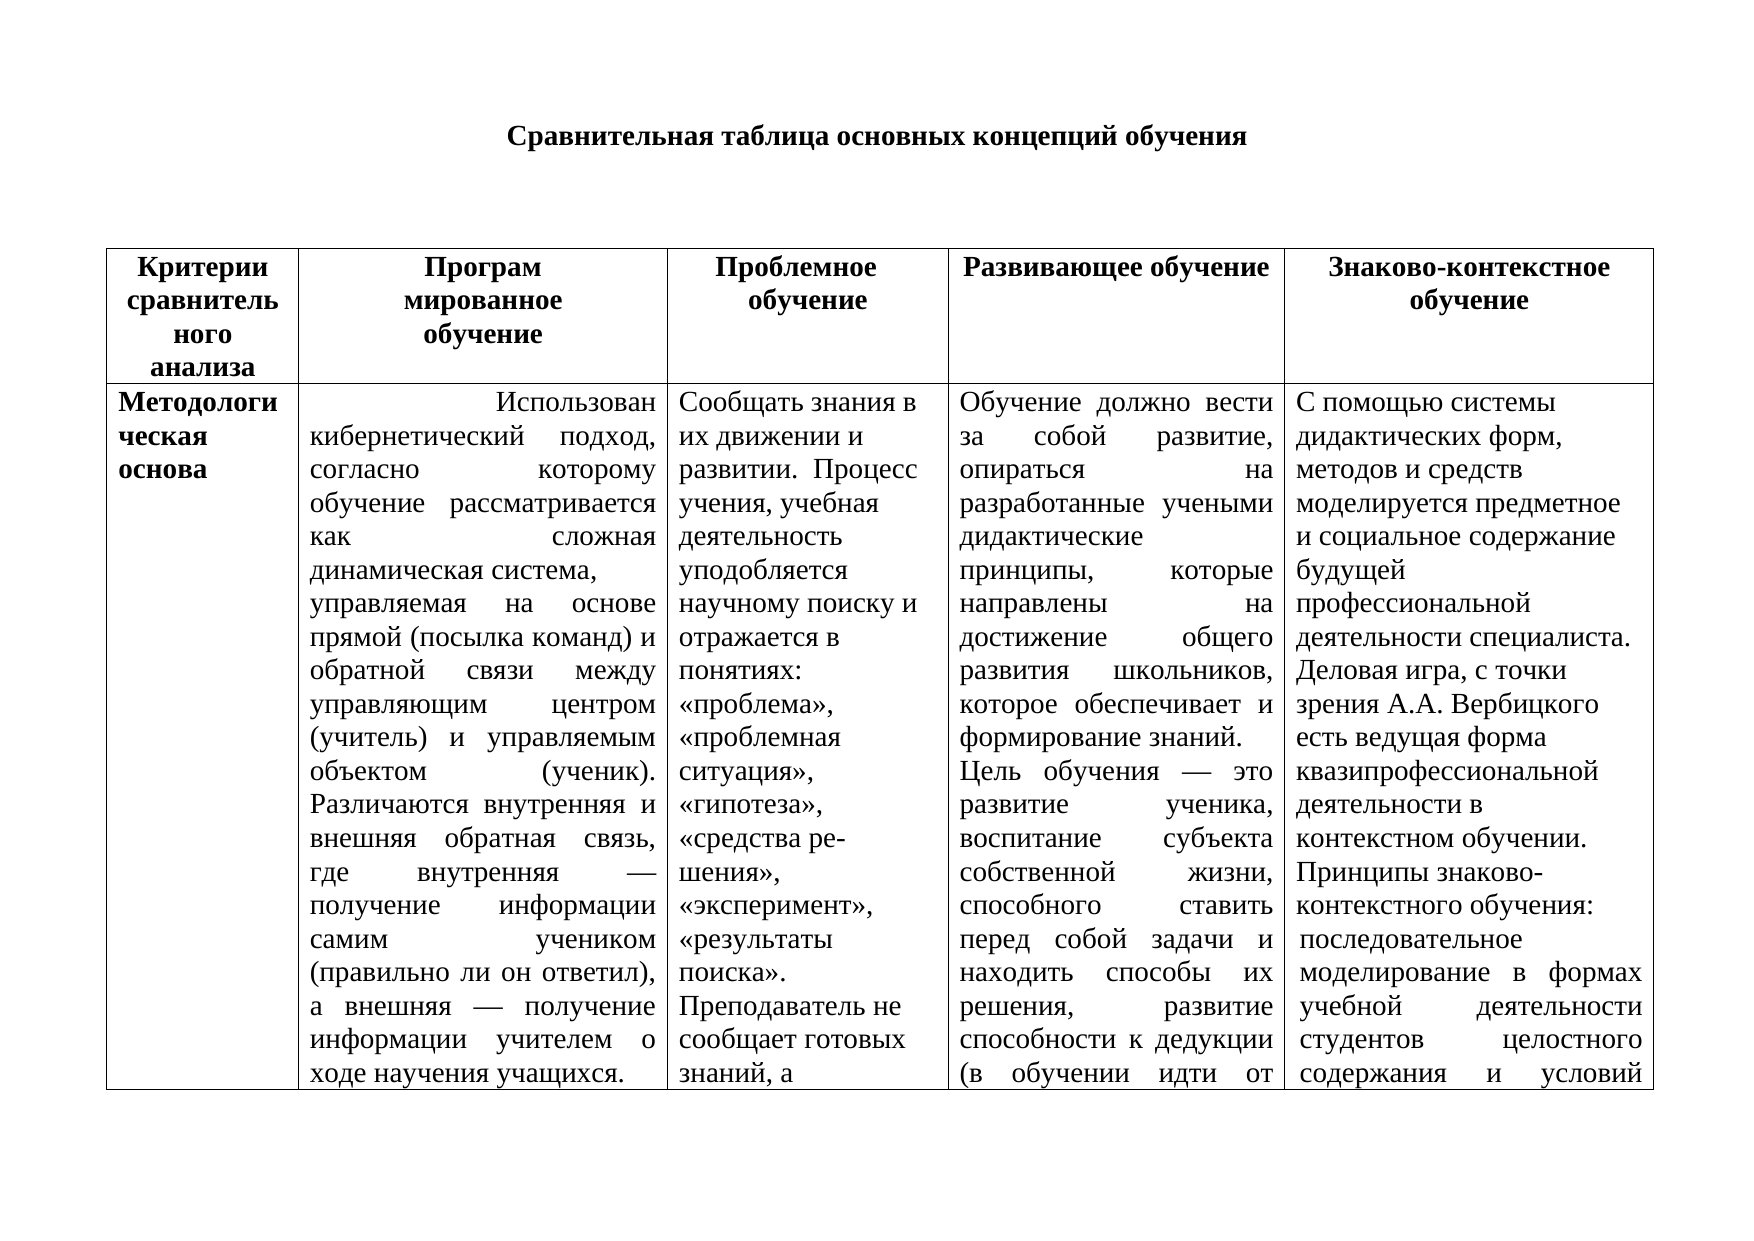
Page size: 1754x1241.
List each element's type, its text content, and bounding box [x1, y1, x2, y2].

table_header Развивающее обучение [949, 249, 1284, 383]
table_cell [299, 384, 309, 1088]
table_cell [949, 384, 1284, 1088]
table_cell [107, 384, 298, 1088]
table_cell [1285, 384, 1653, 1088]
table_header Проблемное обучение [668, 249, 948, 383]
table_header Знаково-контекстное обучение [1285, 249, 1653, 383]
table_header Програм мированное обучение [299, 249, 667, 383]
table_header Критерии сравнительного анализа [107, 249, 298, 383]
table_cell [668, 384, 948, 1088]
text Сравнительная таблица основных концепций обучения [118, 118, 1636, 152]
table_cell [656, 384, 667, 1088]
